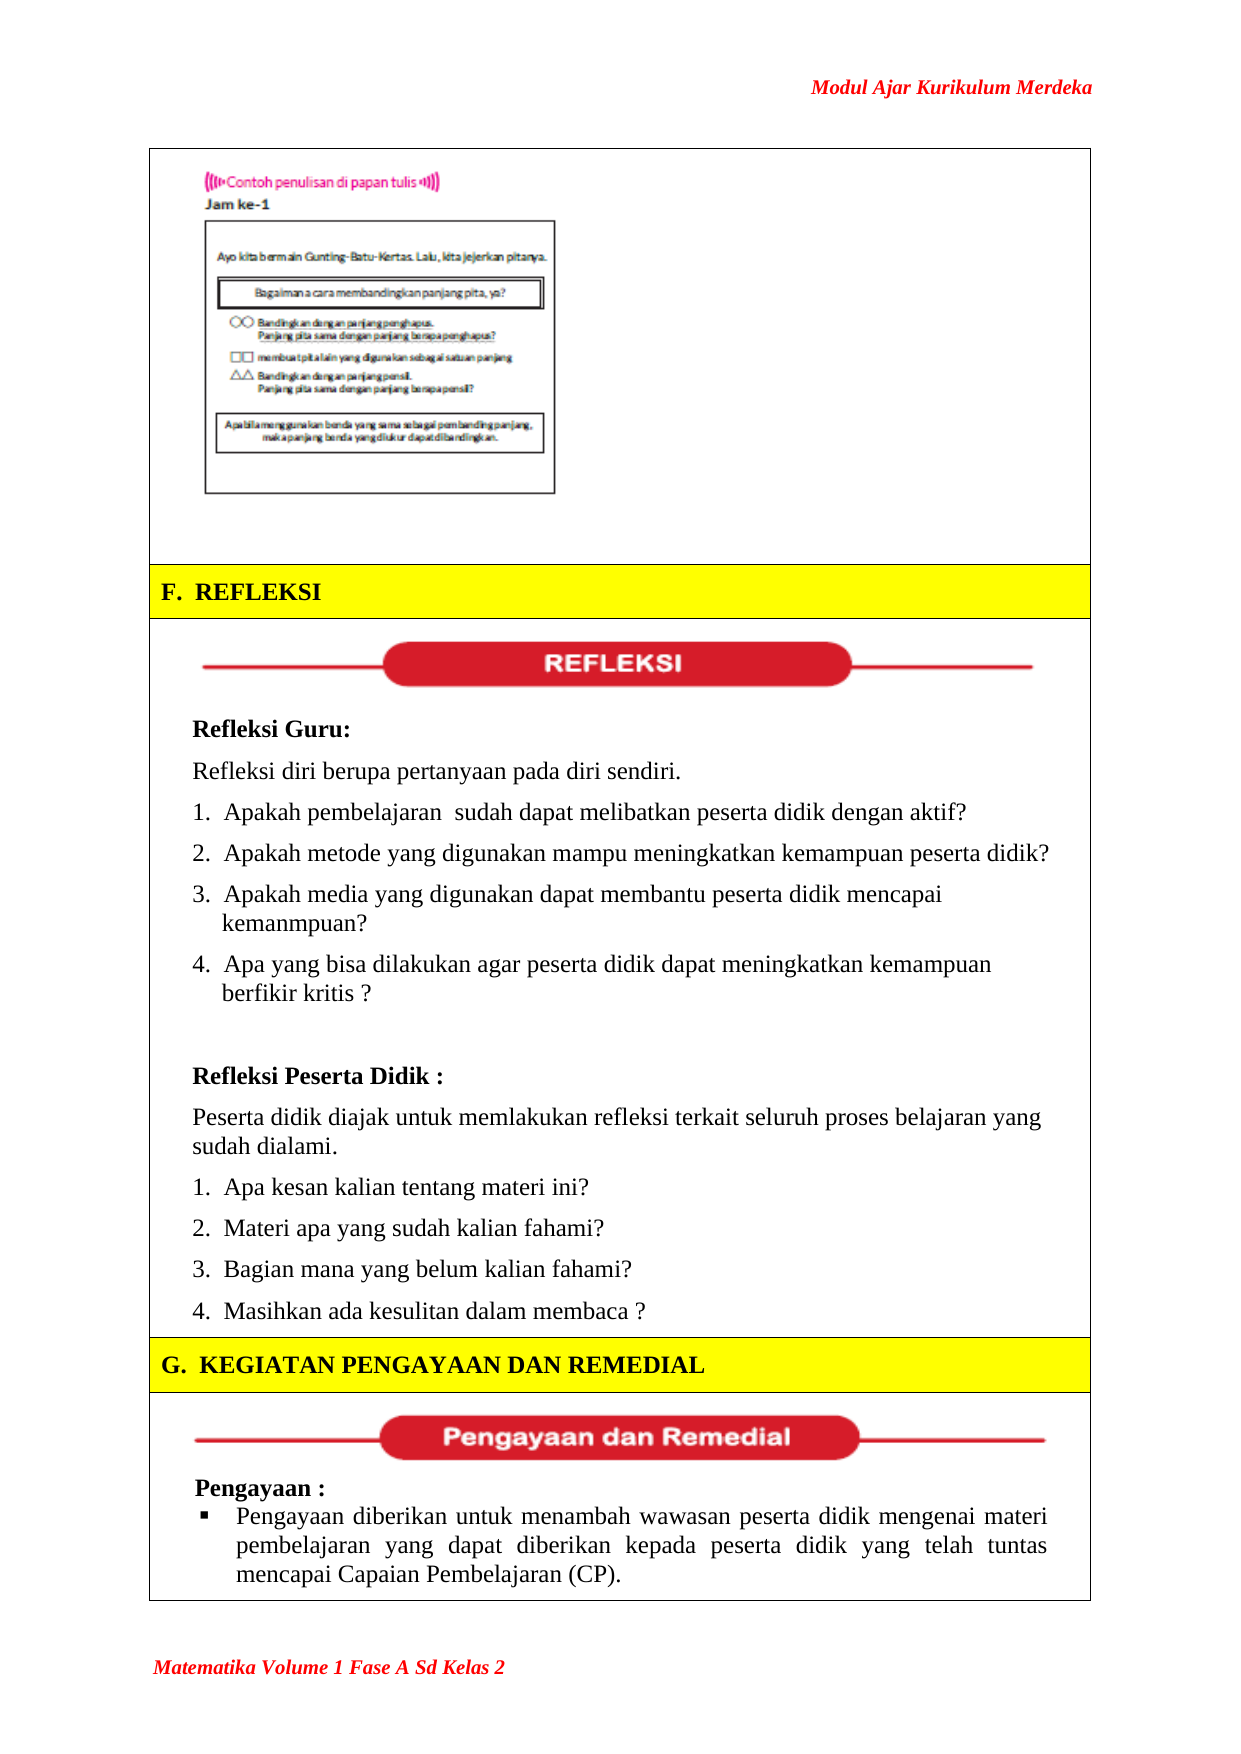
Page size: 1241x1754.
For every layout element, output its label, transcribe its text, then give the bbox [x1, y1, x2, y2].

table_cell F. REFLEKSI [150, 565, 1090, 618]
table_cell Refleksi Guru: Refleksi diri berupa pertanyaan pada diri sendiri. 1. Apakah pembelajaran sudah dapat melibatkan peserta didik dengan aktif? 2. Apakah metode yang digunakan mampu meningkatkan kemampuan peserta didik? 3. Apakah media yang digunakan dapat membantu peserta didik mencapai kemanmpuan? 4. Apa yang bisa dilakukan agar peserta didik dapat meningkatkan kemampuan berfikir kritis ? Refleksi Peserta Didik : Peserta didik diajak untuk memlakukan refleksi terkait seluruh proses belajaran yang sudah dialami. 1. Apa kesan kalian tentang materi ini? 2. Materi apa yang sudah kalian fahami? 3. Bagian mana yang belum kalian fahami? 4. Masihkan ada kesulitan dalam membaca ? [150, 619, 1090, 1337]
table_cell G. KEGIATAN PENGAYAAN DAN REMEDIAL [150, 1338, 1090, 1392]
picture [194, 161, 565, 510]
picture [182, 1405, 1060, 1473]
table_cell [150, 149, 1090, 563]
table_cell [150, 1393, 1090, 1600]
picture [194, 631, 1051, 702]
